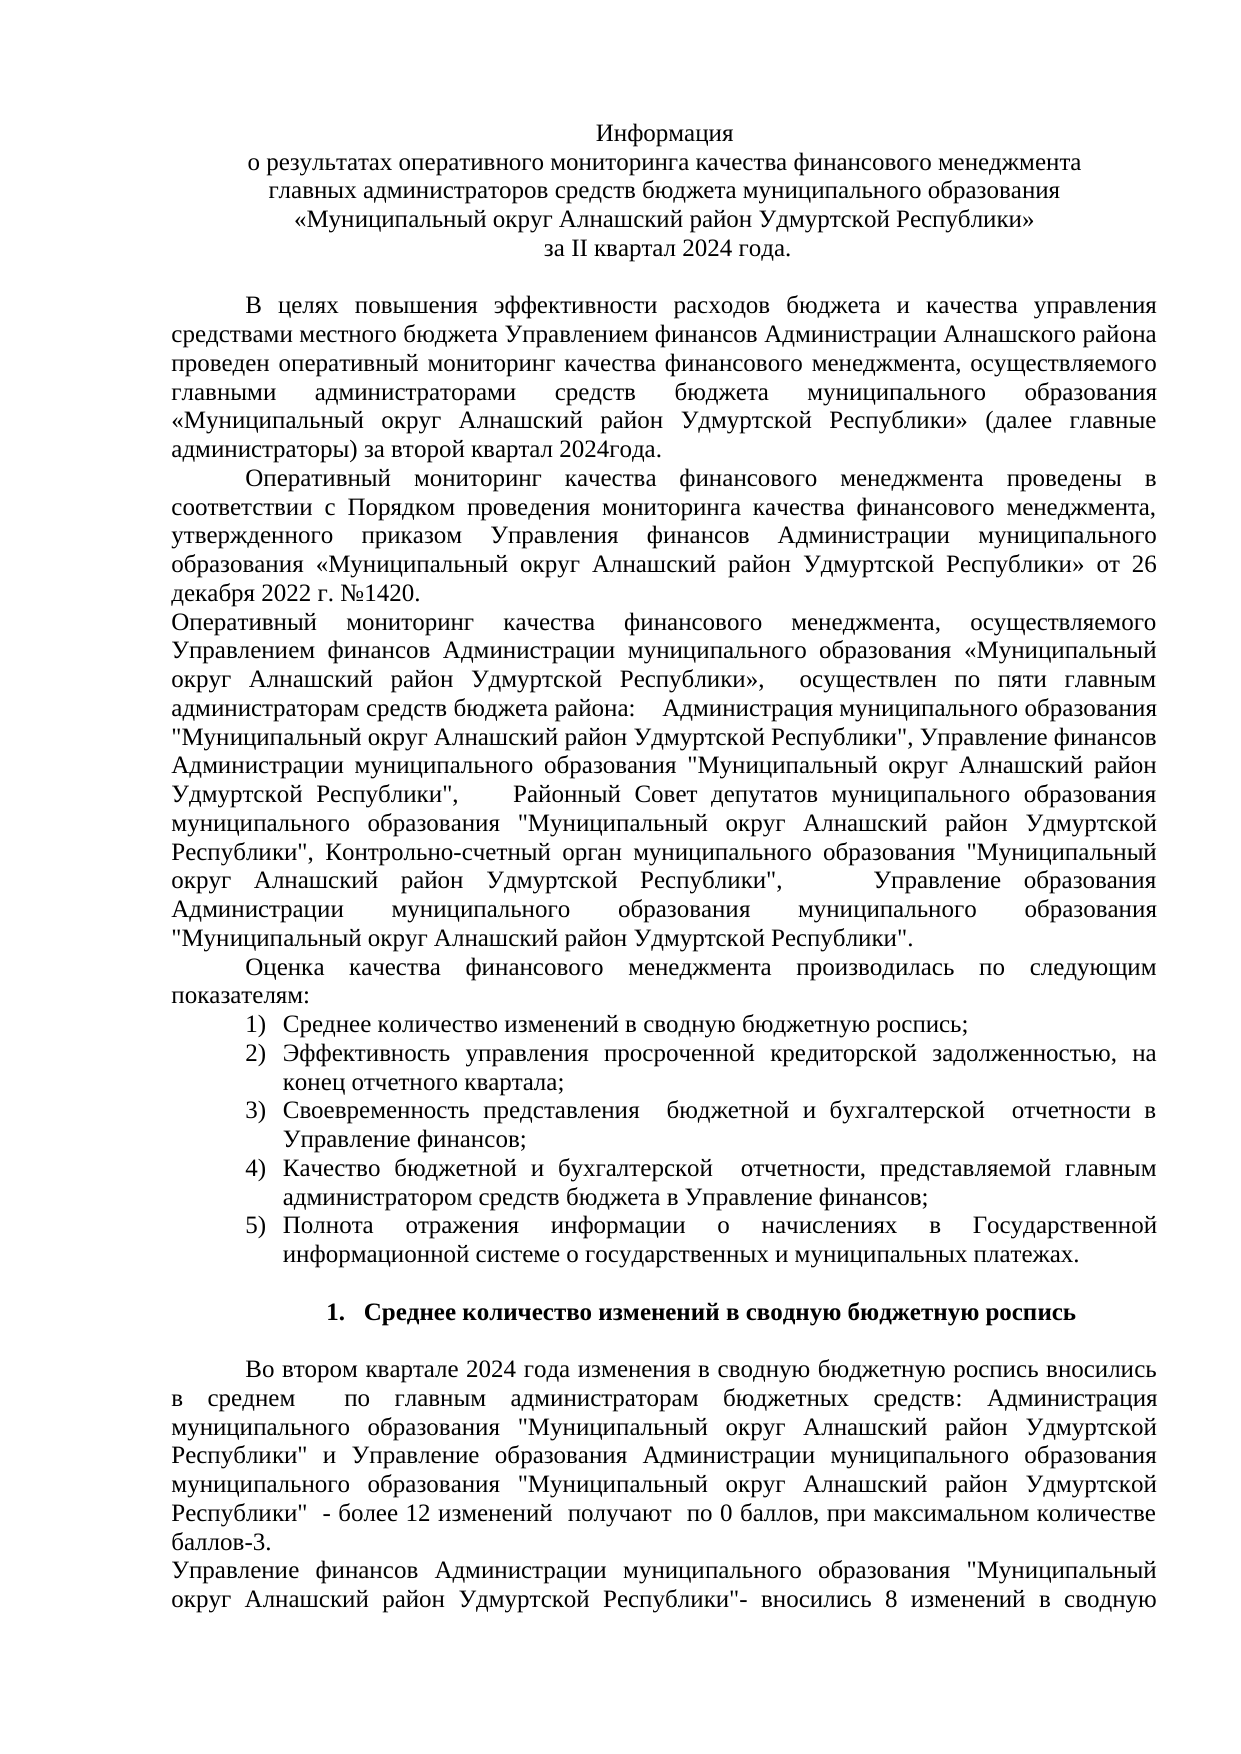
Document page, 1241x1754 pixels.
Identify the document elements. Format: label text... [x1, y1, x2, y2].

list Эффективность управления просроченной кредиторской задолженностью, на конец отчетного квартала; [245, 1038, 1157, 1096]
text Во втором квартале 2024 года изменения в сводную бюджетную роспись вносились в среднем по главным администраторам бюджетных средств: Администрация муниципального образования "Муниципальный округ Алнашский район Удмуртской Республики" и Управление образования Администрации муниципального образования муниципального образования "Муниципальный округ Алнашский район Удмуртской Республики" - более 12 изменений получают по 0 баллов, при максимальном количестве баллов-3. [171, 1354, 1157, 1556]
list Среднее количество изменений в сводную бюджетную роспись; [245, 1009, 1157, 1038]
text главных администраторов средств бюджета муниципального образования «Муниципальный округ Алнашский район Удмуртской Республики» [171, 176, 1157, 233]
list Качество бюджетной и бухгалтерской отчетности, представляемой главным администратором средств бюджета в Управление финансов; [245, 1153, 1157, 1211]
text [171, 1556, 1157, 1613]
text Оценка качества финансового менеджмента производилась по следующим показателям: [171, 952, 1157, 1009]
text о результатах оперативного мониторинга качества финансового менеджмента [171, 147, 1157, 176]
list Полнота отражения информации о начислениях в Государственной информационной системе о государственных и муниципальных платежах. [245, 1211, 1157, 1268]
list Среднее количество изменений в сводную бюджетную роспись [245, 1297, 1157, 1326]
text В целях повышения эффективности расходов бюджета и качества управления средствами местного бюджета Управлением финансов Администрации Алнашского района проведен оперативный мониторинг качества финансового менеджмента, осуществляемого главными администраторами средств бюджета муниципального образования «Муниципальный округ Алнашский район Удмуртской Республики» (далее главные администраторы) за второй квартал 2024года. [171, 291, 1157, 463]
text Оперативный мониторинг качества финансового менеджмента проведены в соответствии с Порядком проведения мониторинга качества финансового менеджмента, утвержденного приказом Управления финансов Администрации муниципального образования «Муниципальный округ Алнашский район Удмуртской Республики» от 26 декабря 2022 г. №1420. [171, 463, 1157, 607]
list Своевременность представления бюджетной и бухгалтерской отчетности в Управление финансов; [245, 1096, 1157, 1153]
text за II квартал 2024 года. [171, 233, 1157, 262]
text Информация [171, 118, 1157, 147]
text Оперативный мониторинг качества финансового менеджмента, осуществляемого Управлением финансов Администрации муниципального образования «Муниципальный округ Алнашский район Удмуртской Республики», осуществлен по пяти главным администраторам средств бюджета района: Администрация муниципального образования "Муниципальный округ Алнашский район Удмуртской Республики", Управление финансов Администрации муниципального образования "Муниципальный округ Алнашский район Удмуртской Республики", Районный Совет депутатов муниципального образования муниципального образования "Муниципальный округ Алнашский район Удмуртской Республики", Контрольно-счетный орган муниципального образования "Муниципальный округ Алнашский район Удмуртской Республики", Управление образования Администрации муниципального образования муниципального образования "Муниципальный округ Алнашский район Удмуртской Республики". [171, 607, 1157, 952]
